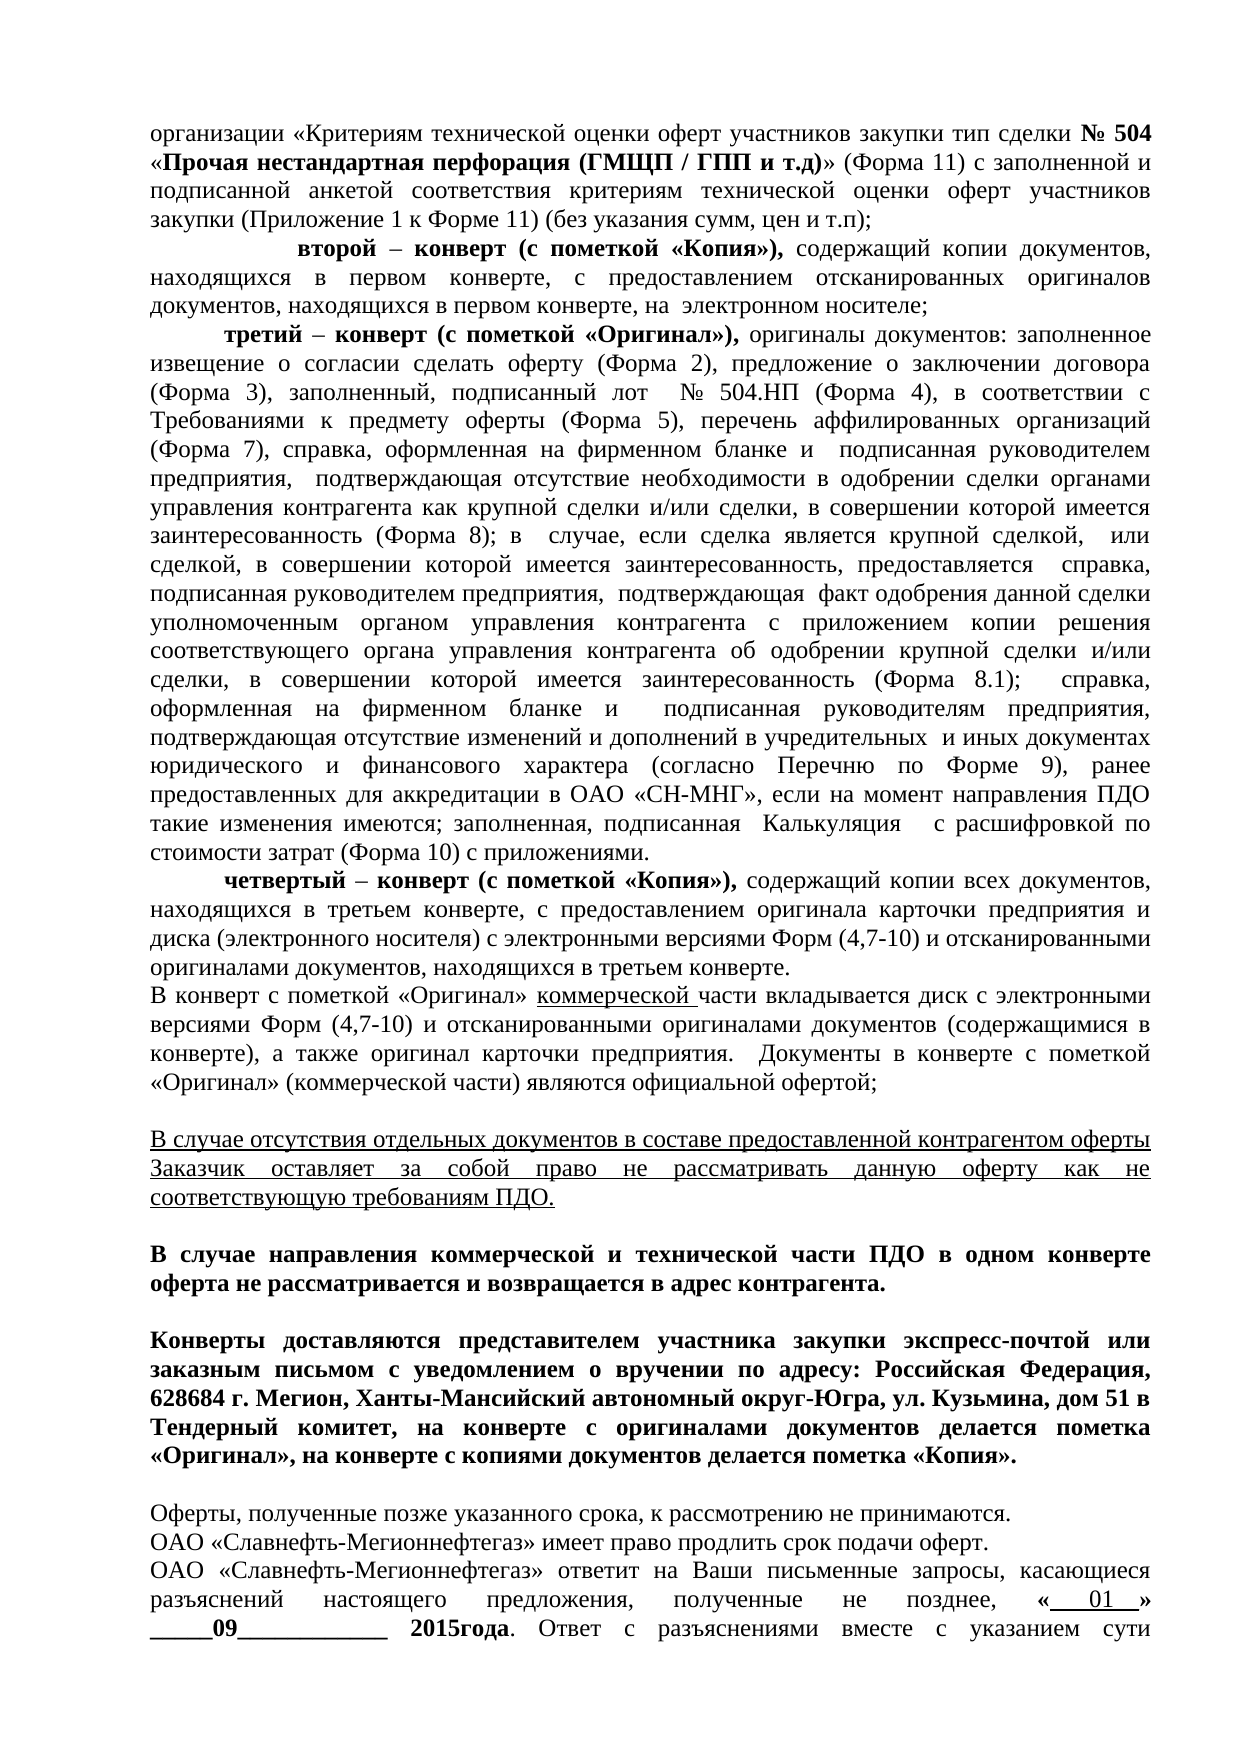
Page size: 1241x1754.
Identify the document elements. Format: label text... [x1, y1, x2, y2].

text четвертый – конверт (с пометкой «Копия»), содержащий копии всех документов, находящихся в третьем конверте, с предоставлением оригинала карточки предприятия и диска (электронного носителя) с электронными версиями Форм (4,7-10) и отсканированными оригиналами документов, находящихся в третьем конверте. [150, 866, 1152, 981]
text Оферты, полученные позже указанного срока, к рассмотрению не принимаются. [150, 1498, 1152, 1527]
text второй – конверт (с пометкой «Копия»), содержащий копии документов, находящихся в первом конверте, с предоставлением отсканированных оригиналов документов, находящихся в первом конверте, на электронном носителе; [150, 233, 1152, 319]
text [150, 1556, 1152, 1642]
text Конверты доставляются представителем участника закупки экспресс-почтой или заказным письмом с уведомлением о вручении по адресу: Российская Федерация, 628684 г. Мегион, Ханты-Мансийский автономный округ-Югра, ул. Кузьмина, дом 51 в Тендерный комитет, на конверте с оригиналами документов делается пометка «Оригинал», на конверте с копиями документов делается пометка «Копия». [150, 1326, 1152, 1469]
text третий – конверт (с пометкой «Оригинал»), оригиналы документов: заполненное извещение о согласии сделать оферту (Форма 2), предложение о заключении договора (Форма 3), заполненный, подписанный лот № 504.НП (Форма 4), в соответствии с Требованиями к предмету оферты (Форма 5), перечень аффилированных организаций (Форма 7), справка, оформленная на фирменном бланке и подписанная руководителем предприятия, подтверждающая отсутствие необходимости в одобрении сделки органами управления контрагента как крупной сделки и/или сделки, в совершении которой имеется заинтересованность (Форма 8); в случае, если сделка является крупной сделкой, или сделкой, в совершении которой имеется заинтересованность, предоставляется справка, подписанная руководителем предприятия, подтверждающая факт одобрения данной сделки уполномоченным органом управления контрагента с приложением копии решения соответствующего органа управления контрагента об одобрении крупной сделки и/или сделки, в совершении которой имеется заинтересованность (Форма 8.1); справка, оформленная на фирменном бланке и подписанная руководителям предприятия, подтверждающая отсутствие изменений и дополнений в учредительных и иных документах юридического и финансового характера (согласно Перечню по Форме 9), ранее предоставленных для аккредитации в ОАО «СН-МНГ», если на момент направления ПДО такие изменения имеются; заполненная, подписанная Калькуляция c расшифровкой по стоимости затрат (Форма 10) с приложениями. [150, 319, 1152, 866]
text В случае отсутствия отдельных документов в составе предоставленной контрагентом оферты Заказчик оставляет за собой право не рассматривать данную оферту как не соответствующую требованиям ПДО. [150, 1124, 1152, 1211]
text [150, 118, 1152, 233]
text ОАО «Славнефть-Мегионнефтегаз» имеет право продлить срок подачи оферт. [150, 1527, 1152, 1556]
text В случае направления коммерческой и технической части ПДО в одном конверте оферта не рассматривается и возвращается в адрес контрагента. [150, 1239, 1152, 1297]
text В конверт с пометкой «Оригинал» коммерческой части вкладывается диск с электронными версиями Форм (4,7-10) и отсканированными оригиналами документов (содержащимися в конверте), а также оригинал карточки предприятия. Документы в конверте с пометкой «Оригинал» (коммерческой части) являются официальной офертой; [150, 981, 1152, 1096]
